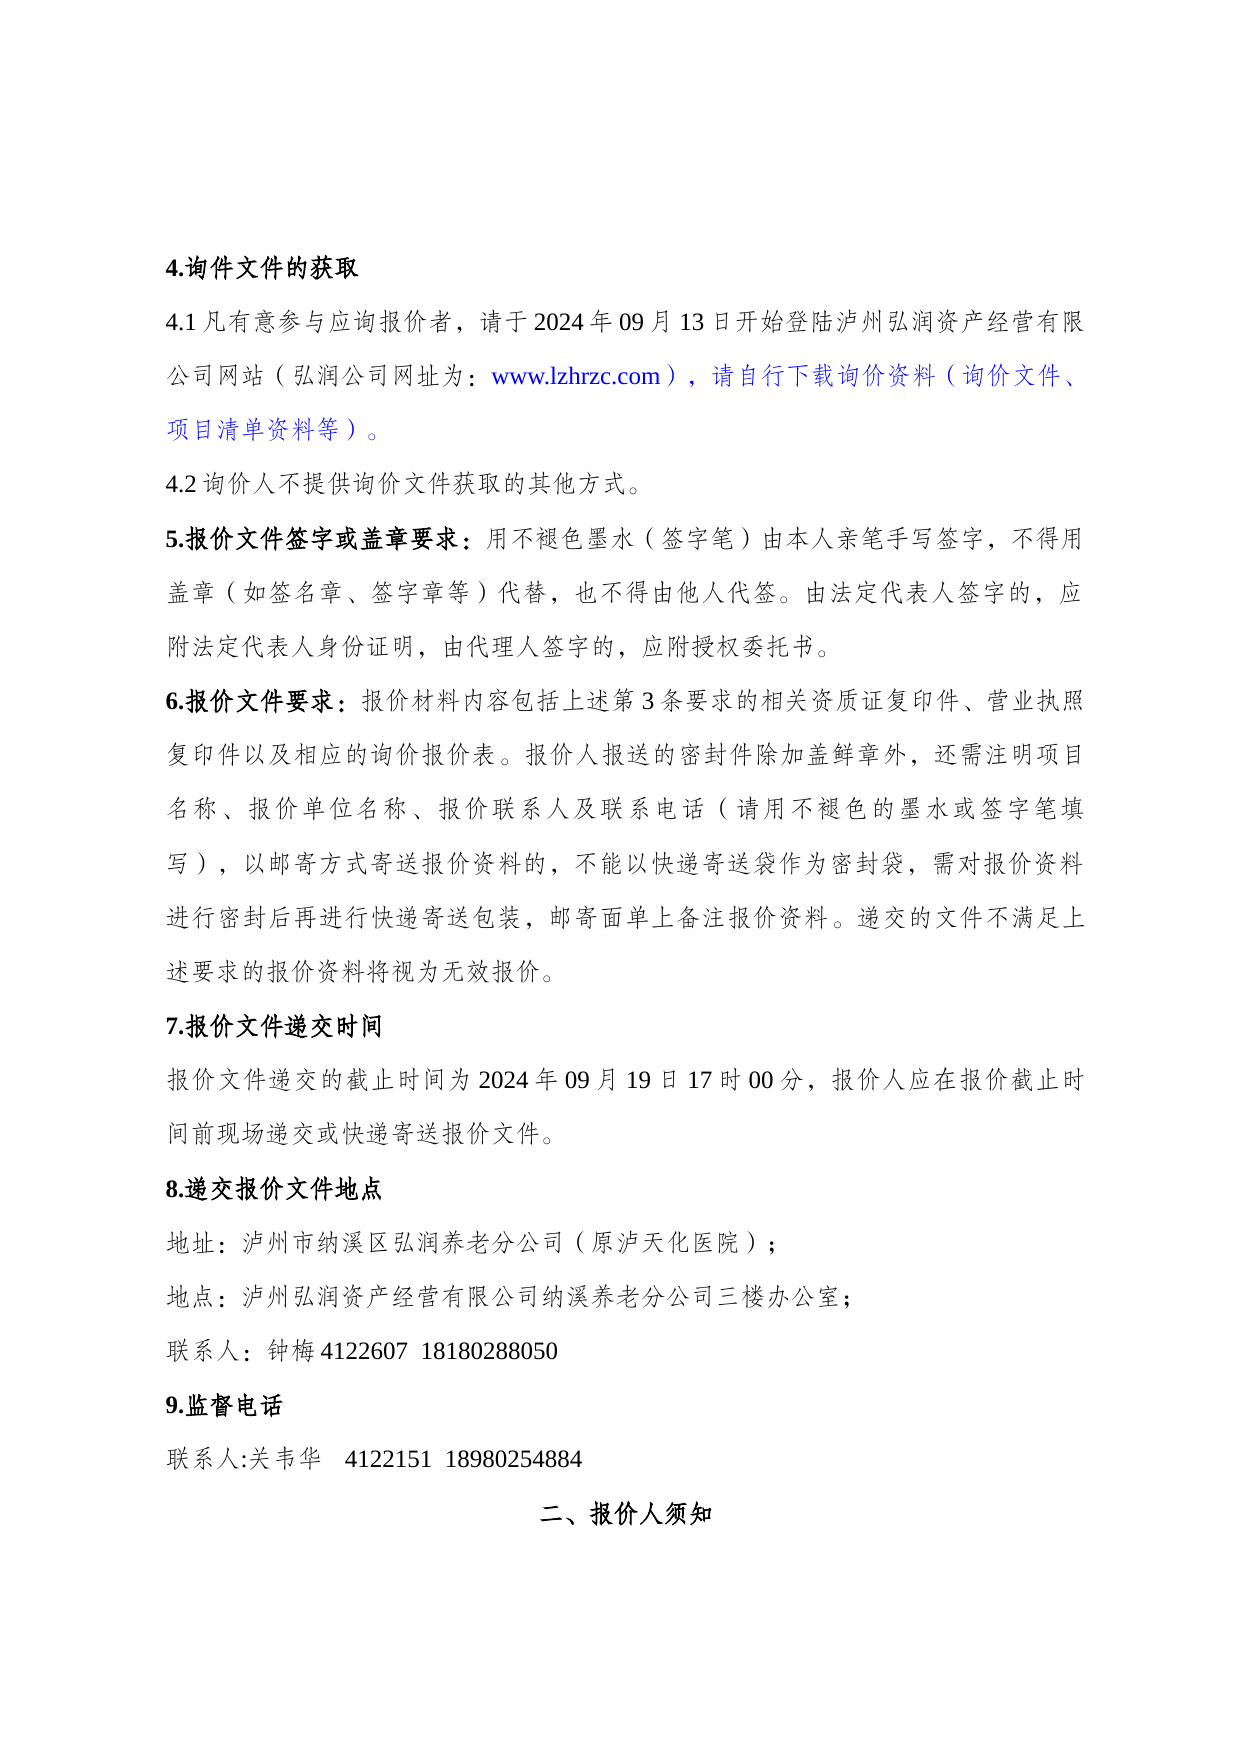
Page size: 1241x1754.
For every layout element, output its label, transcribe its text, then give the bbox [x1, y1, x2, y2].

text 报价文件递交的截止时间为2024年09月19日17时00分，报价人应在报价截止时间前现场递交或快递寄送报价文件。 [165, 1045, 1087, 1154]
text 6.报价文件要求：报价材料内容包括上述第3条要求的相关资质证复印件、营业执照复印件以及相应的询价报价表。报价人报送的密封件除加盖鲜章外，还需注明项目名称、报价单位名称、报价联系人及联系电话（请用不褪色的墨水或签字笔填写），以邮寄方式寄送报价资料的，不能以快递寄送袋作为密封袋，需对报价资料进行密封后再进行快递寄送包装，邮寄面单上备注报价资料。递交的文件不满足上述要求的报价资料将视为无效报价。 [165, 666, 1087, 991]
text 4.2询价人不提供询价文件获取的其他方式。 [165, 449, 1087, 504]
text 5.报价文件签字或盖章要求：用不褪色墨水（签字笔）由本人亲笔手写签字，不得用盖章（如签名章、签字章等）代替，也不得由他人代签。由法定代表人签字的，应附法定代表人身份证明，由代理人签字的，应附授权委托书。 [165, 504, 1087, 666]
text 7.报价文件递交时间 [165, 991, 1087, 1045]
text 8.递交报价文件地点 [165, 1154, 1087, 1208]
text 4.询件文件的获取 [165, 233, 1087, 287]
text 地点：泸州弘润资产经营有限公司纳溪养老分公司三楼办公室； [165, 1262, 1087, 1316]
text 4.1凡有意参与应询报价者，请于2024年09月13日开始登陆泸州弘润资产经营有限公司网站（弘润公司网址为：www.lzhrzc.com），请自行下载询价资料（询价文件、项目清单资料等）。 [165, 287, 1087, 449]
text 联系人:关韦华 4122151 18980254884 [165, 1424, 1087, 1479]
text 9.监督电话 [165, 1370, 1087, 1424]
text 联系人：钟梅4122607 18180288050 [165, 1316, 1087, 1370]
text 二、报价人须知 [165, 1479, 1087, 1533]
text 地址：泸州市纳溪区弘润养老分公司（原泸天化医院）； [165, 1208, 1087, 1262]
